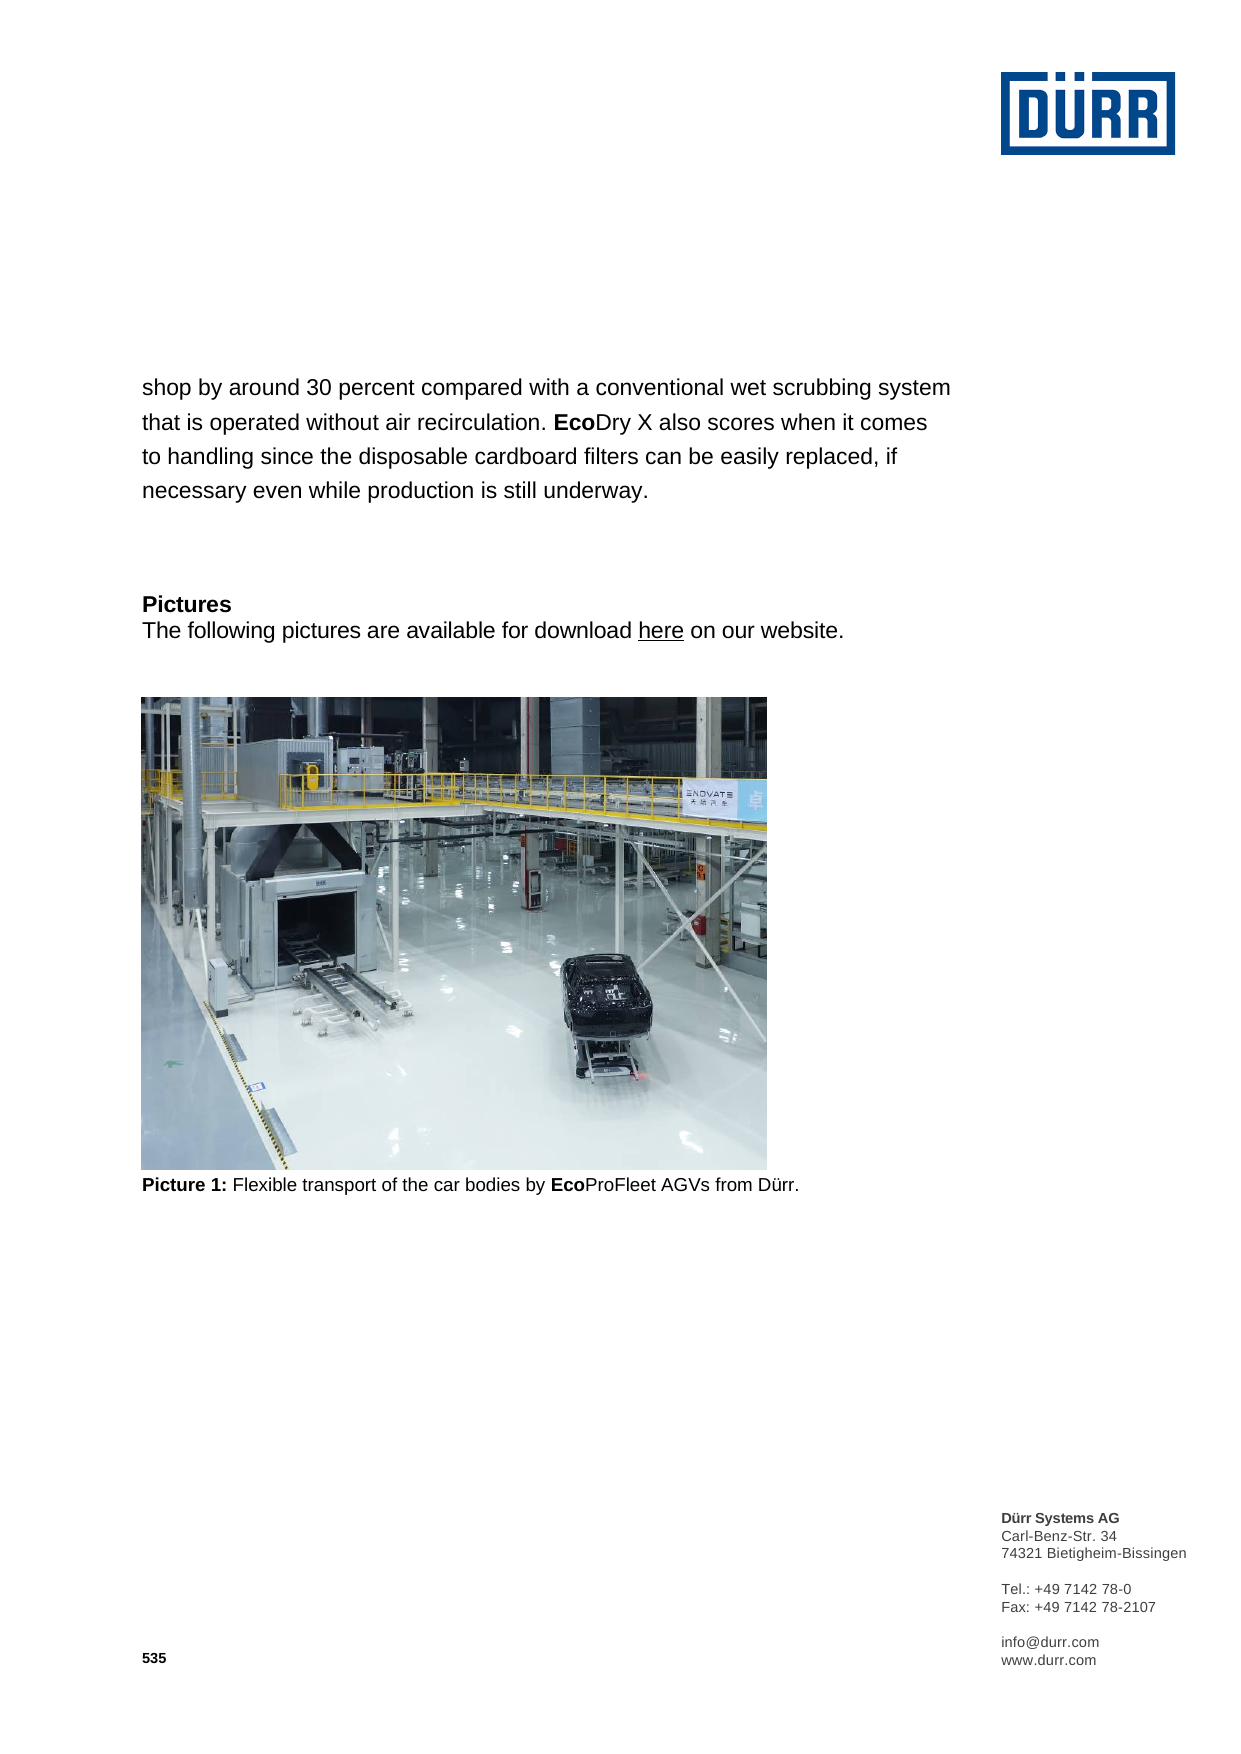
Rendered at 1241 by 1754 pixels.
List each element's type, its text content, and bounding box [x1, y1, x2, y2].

text Pictures [142, 588, 951, 617]
picture [141, 697, 767, 1170]
picture [1001, 72, 1175, 155]
text Picture 1: Flexible transport of the car bodies by EcoProFleet AGVs from Dürr. [142, 1170, 948, 1195]
text The following pictures are available for download here on our website. [142, 617, 951, 643]
